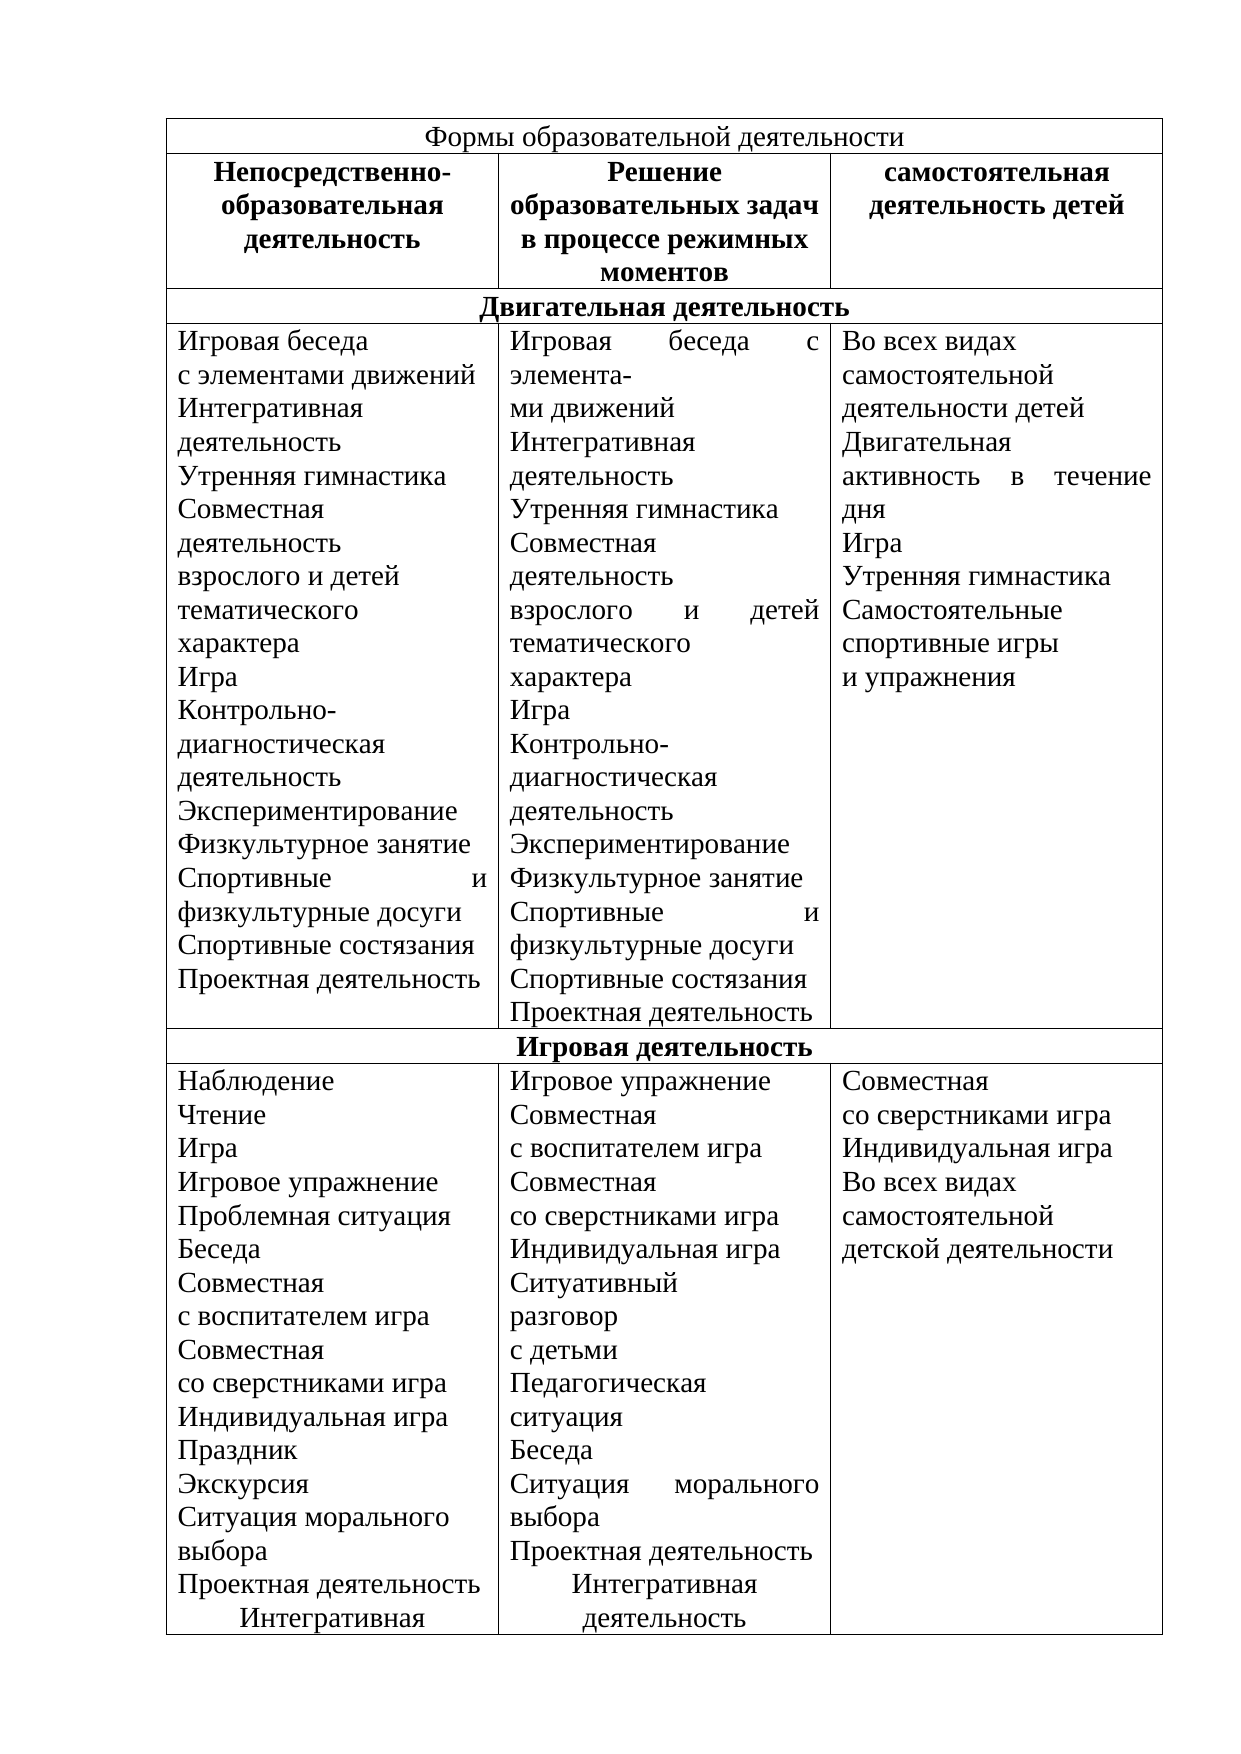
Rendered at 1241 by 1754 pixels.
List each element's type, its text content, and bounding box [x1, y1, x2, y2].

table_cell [167, 1064, 498, 1634]
table_cell Во всех видах самостоятельной деятельности детей Двигательная активность в течение дня Игра Утренняя гимнастика Самостоятельные спортивные игры и упражнения [831, 324, 1162, 1028]
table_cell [831, 1064, 1162, 1634]
table_cell Двигательная деятельность [167, 289, 1162, 322]
table_cell Игровая деятельность [167, 1029, 1162, 1062]
table_cell Непосредственно-образовательная деятельность [167, 154, 498, 288]
table_header Формы образовательной деятельности [167, 119, 1162, 153]
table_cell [499, 1064, 830, 1634]
table_cell самостоятельная деятельность детей [831, 154, 1162, 288]
table_cell Решение образовательных задач в процессе режимных моментов [499, 154, 830, 288]
table_cell Игровая беседа с элемента- ми движений Интегративная деятельность Утренняя гимнастика Совместная деятельность взрослого и детей тематического характера Игра Контрольно- диагностическая деятельность Экспериментирование Физкультурное занятие Спортивные и физкультурные досуги Спортивные состязания Проектная деятельность [499, 324, 830, 1028]
table_cell Игровая беседа с элементами движений Интегративная деятельность Утренняя гимнастика Совместная деятельность взрослого и детей тематического характера Игра Контрольно- диагностическая деятельность Экспериментирование Физкультурное занятие Спортивные и физкультурные досуги Спортивные состязания Проектная деятельность [167, 324, 498, 1028]
